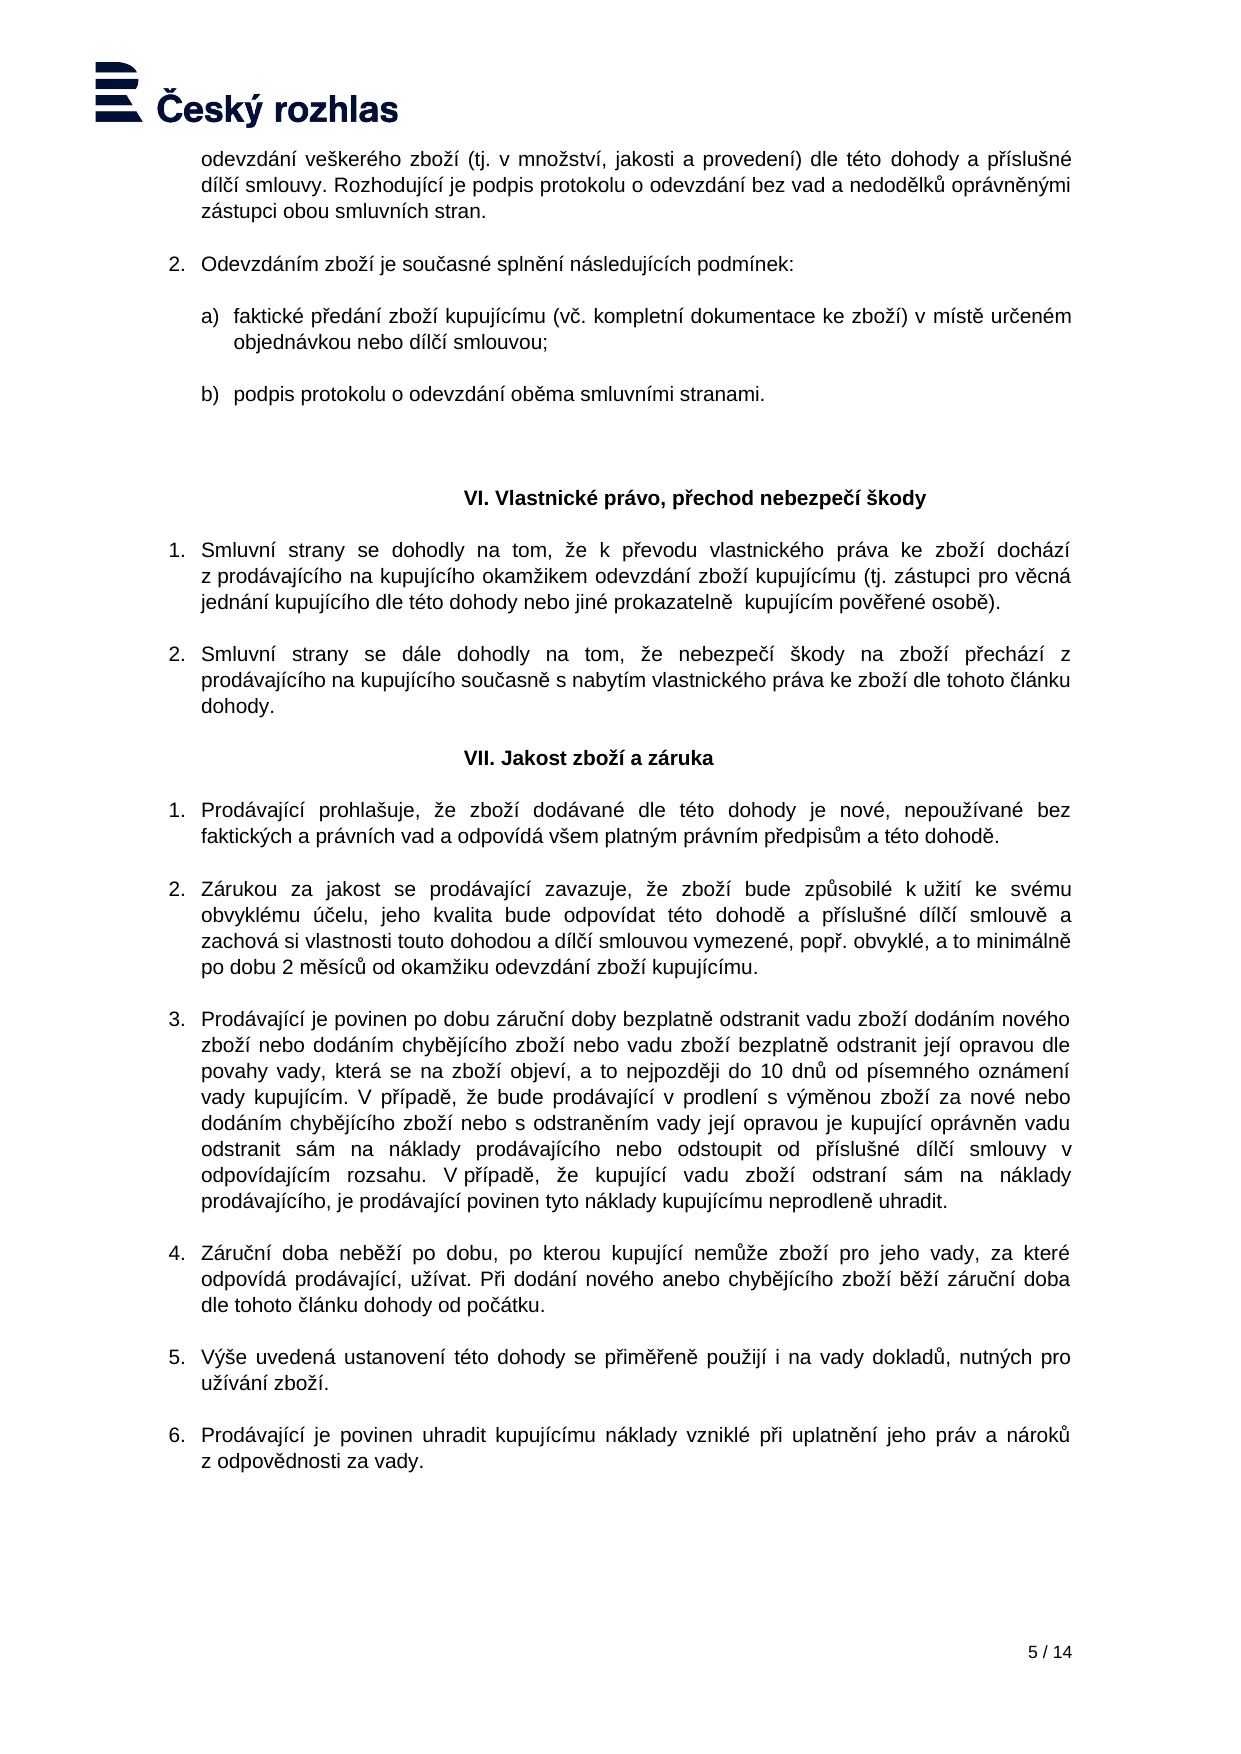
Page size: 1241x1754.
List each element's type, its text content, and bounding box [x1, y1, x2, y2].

subtitle Vlastnické právo, přechod nebezpečí škody [464, 484, 1072, 511]
list Prodávající je povinen uhradit kupujícímu náklady vzniklé při uplatnění jeho práv a nároků z odpovědnosti za vady. [168, 1422, 1072, 1474]
list podpis protokolu o odevzdání oběma smluvními stranami. [201, 380, 1072, 406]
picture [95, 62, 398, 128]
list Výše uvedená ustanovení této dohody se přiměřeně použijí i na vady dokladů, nutných pro užívání zboží. [168, 1344, 1072, 1396]
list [168, 146, 1072, 224]
list Odevzdáním zboží je současné splnění následujících podmínek: [168, 250, 1072, 276]
list Prodávající prohlašuje, že zboží dodávané dle této dohody je nové, nepoužívané bez faktických a právních vad a odpovídá všem platným právním předpisům a této dohodě. [168, 797, 1072, 849]
list Smluvní strany se dále dohodly na tom, že nebezpečí škody na zboží přechází z prodávajícího na kupujícího současně s nabytím vlastnického práva ke zboží dle tohoto článku dohody. [168, 641, 1072, 719]
list Zárukou za jakost se prodávající zavazuje, že zboží bude způsobilé k užití ke svému obvyklému účelu, jeho kvalita bude odpovídat této dohodě a příslušné dílčí smlouvě a zachová si vlastnosti touto dohodou a dílčí smlouvou vymezené, popř. obvyklé, a to minimálně po dobu 2 měsíců od okamžiku odevzdání zboží kupujícímu. [168, 875, 1072, 979]
list faktické předání zboží kupujícímu (vč. kompletní dokumentace ke zboží) v místě určeném objednávkou nebo dílčí smlouvou; [201, 302, 1072, 354]
list Prodávající je povinen po dobu záruční doby bezplatně odstranit vadu zboží dodáním nového zboží nebo dodáním chybějícího zboží nebo vadu zboží bezplatně odstranit její opravou dle povahy vady, která se na zboží objeví, a to nejpozději do 10 dnů od písemného oznámení vady kupujícím. V případě, že bude prodávající v prodlení s výměnou zboží za nové nebo dodáním chybějícího zboží nebo s odstraněním vady její opravou je kupující oprávněn vadu odstranit sám na náklady prodávajícího nebo odstoupit od příslušné dílčí smlouvy v odpovídajícím rozsahu. V případě, že kupující vadu zboží odstraní sám na náklady prodávajícího, je prodávající povinen tyto náklady kupujícímu neprodleně uhradit. [168, 1005, 1072, 1214]
subtitle Jakost zboží a záruka [464, 745, 1072, 771]
list Smluvní strany se dohodly na tom, že k převodu vlastnického práva ke zboží dochází z prodávajícího na kupujícího okamžikem odevzdání zboží kupujícímu (tj. zástupci pro věcná jednání kupujícího dle této dohody nebo jiné prokazatelně kupujícím pověřené osobě). [168, 537, 1072, 615]
list Záruční doba neběží po dobu, po kterou kupující nemůže zboží pro jeho vady, za které odpovídá prodávající, užívat. Při dodání nového anebo chybějícího zboží běží záruční doba dle tohoto článku dohody od počátku. [168, 1240, 1072, 1318]
